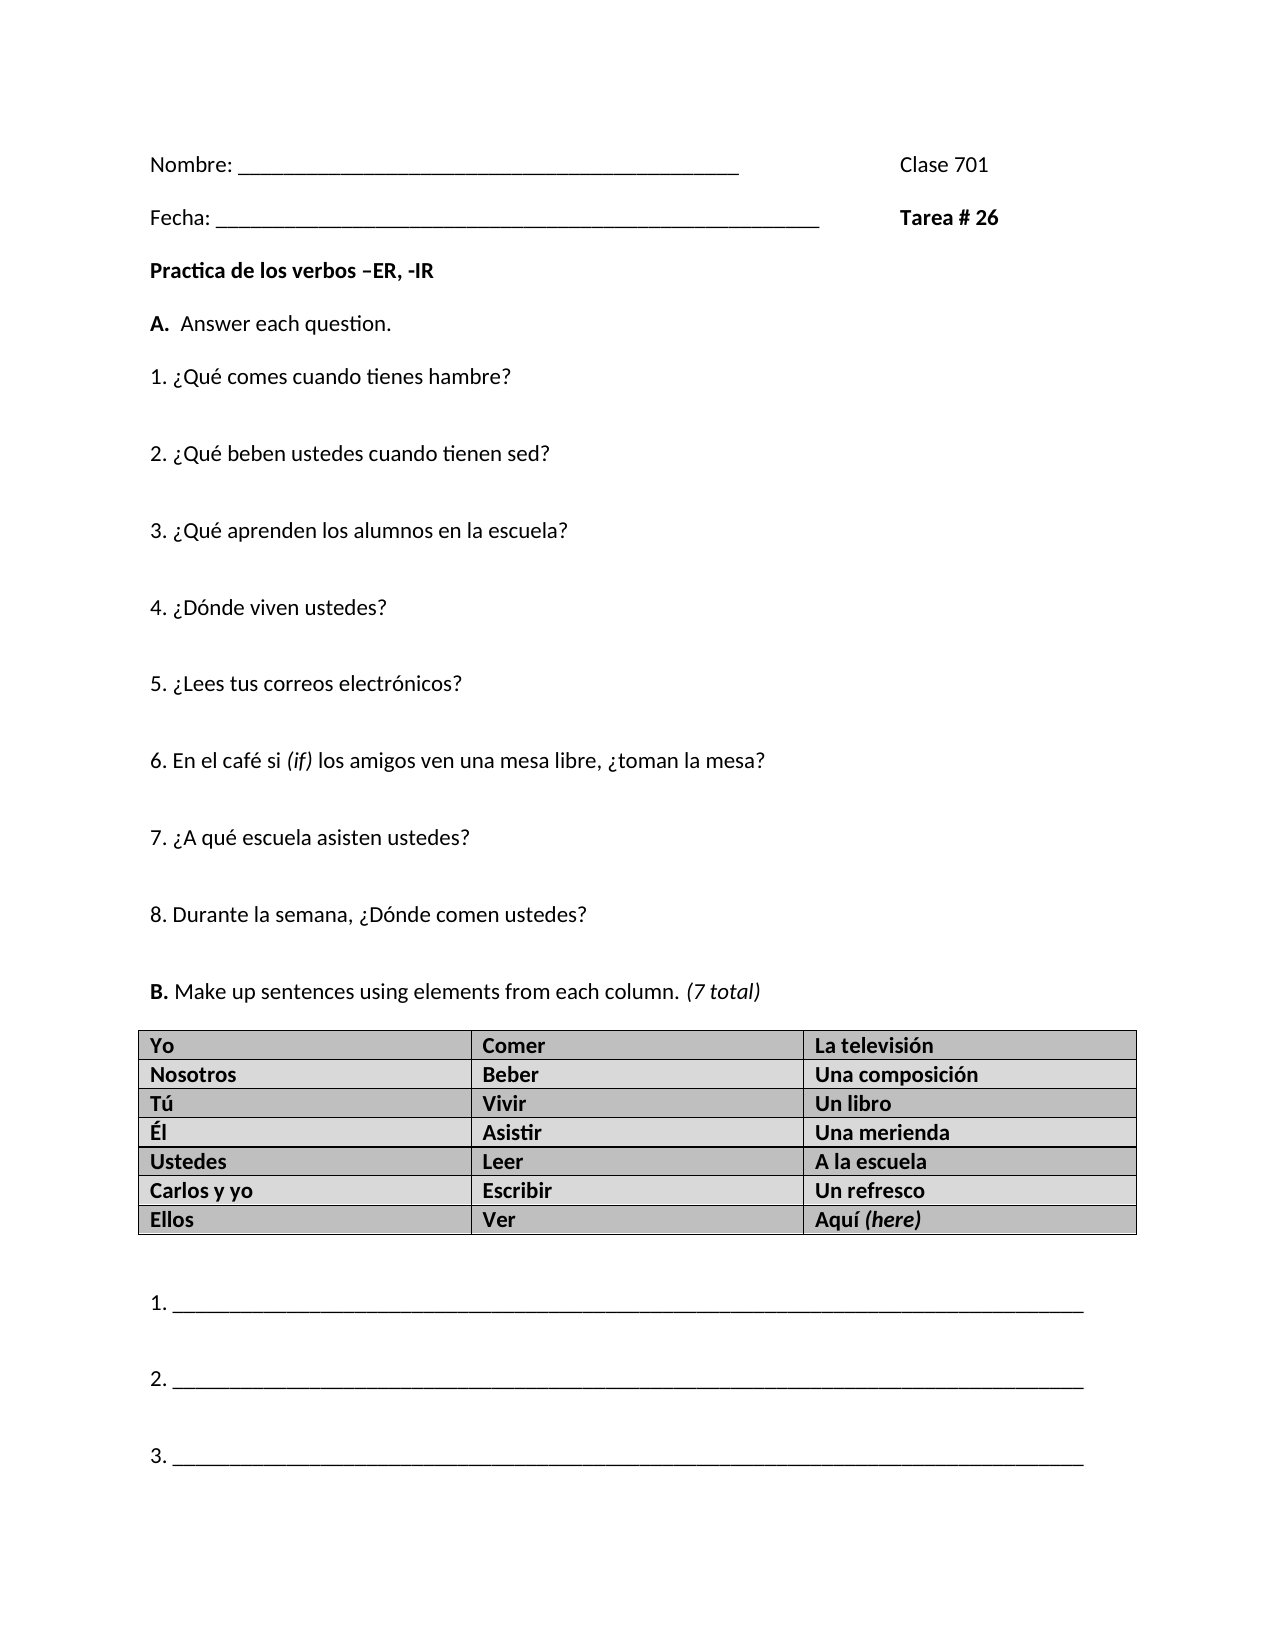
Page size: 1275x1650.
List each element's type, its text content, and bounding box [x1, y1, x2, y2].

table_cell Ustedes [139, 1148, 471, 1175]
table_cell Tú [139, 1089, 471, 1117]
text 6. En el café si (if) los amigos ven una mesa libre, ¿toman la mesa? [150, 746, 1125, 774]
table_cell Un libro [804, 1089, 1136, 1117]
text Fecha: _____________________________________________________ Tarea # 26 [150, 203, 1125, 231]
text B. Make up sentences using elements from each column. (7 total) [150, 977, 1125, 1005]
table_header Comer [472, 1031, 803, 1059]
text 3. ________________________________________________________________________________ [150, 1441, 1125, 1469]
table_cell Carlos y yo [139, 1176, 471, 1204]
table_cell Nosotros [139, 1060, 471, 1088]
table_header Yo [139, 1031, 471, 1059]
table_cell Aquí (here) [804, 1206, 1136, 1233]
text 1. ________________________________________________________________________________ [150, 1288, 1125, 1316]
table_cell Escribir [472, 1176, 803, 1204]
table_cell Ver [472, 1206, 803, 1233]
table_cell Él [139, 1118, 471, 1146]
table_cell Una composición [804, 1060, 1136, 1088]
table_cell Vivir [472, 1089, 803, 1117]
table_header La televisión [804, 1031, 1136, 1059]
table_cell A la escuela [804, 1148, 1136, 1175]
text 1. ¿Qué comes cuando tienes hambre? [150, 362, 1125, 390]
table_cell Leer [472, 1148, 803, 1175]
table_cell Un refresco [804, 1176, 1136, 1204]
text 2. ________________________________________________________________________________ [150, 1364, 1125, 1392]
text A. Answer each question. [150, 309, 1125, 337]
text 2. ¿Qué beben ustedes cuando tienen sed? [150, 439, 1125, 467]
text Nombre: ____________________________________________ Clase 701 [150, 150, 1125, 178]
table_cell Beber [472, 1060, 803, 1088]
table_cell Asistir [472, 1118, 803, 1146]
table_cell Una merienda [804, 1118, 1136, 1146]
text 4. ¿Dónde viven ustedes? [150, 593, 1125, 621]
text 3. ¿Qué aprenden los alumnos en la escuela? [150, 516, 1125, 544]
table_cell Ellos [139, 1206, 471, 1233]
text 5. ¿Lees tus correos electrónicos? [150, 669, 1125, 698]
text Practica de los verbos –ER, -IR [150, 256, 1125, 284]
text 8. Durante la semana, ¿Dónde comen ustedes? [150, 900, 1125, 928]
text 7. ¿A qué escuela asisten ustedes? [150, 823, 1125, 851]
